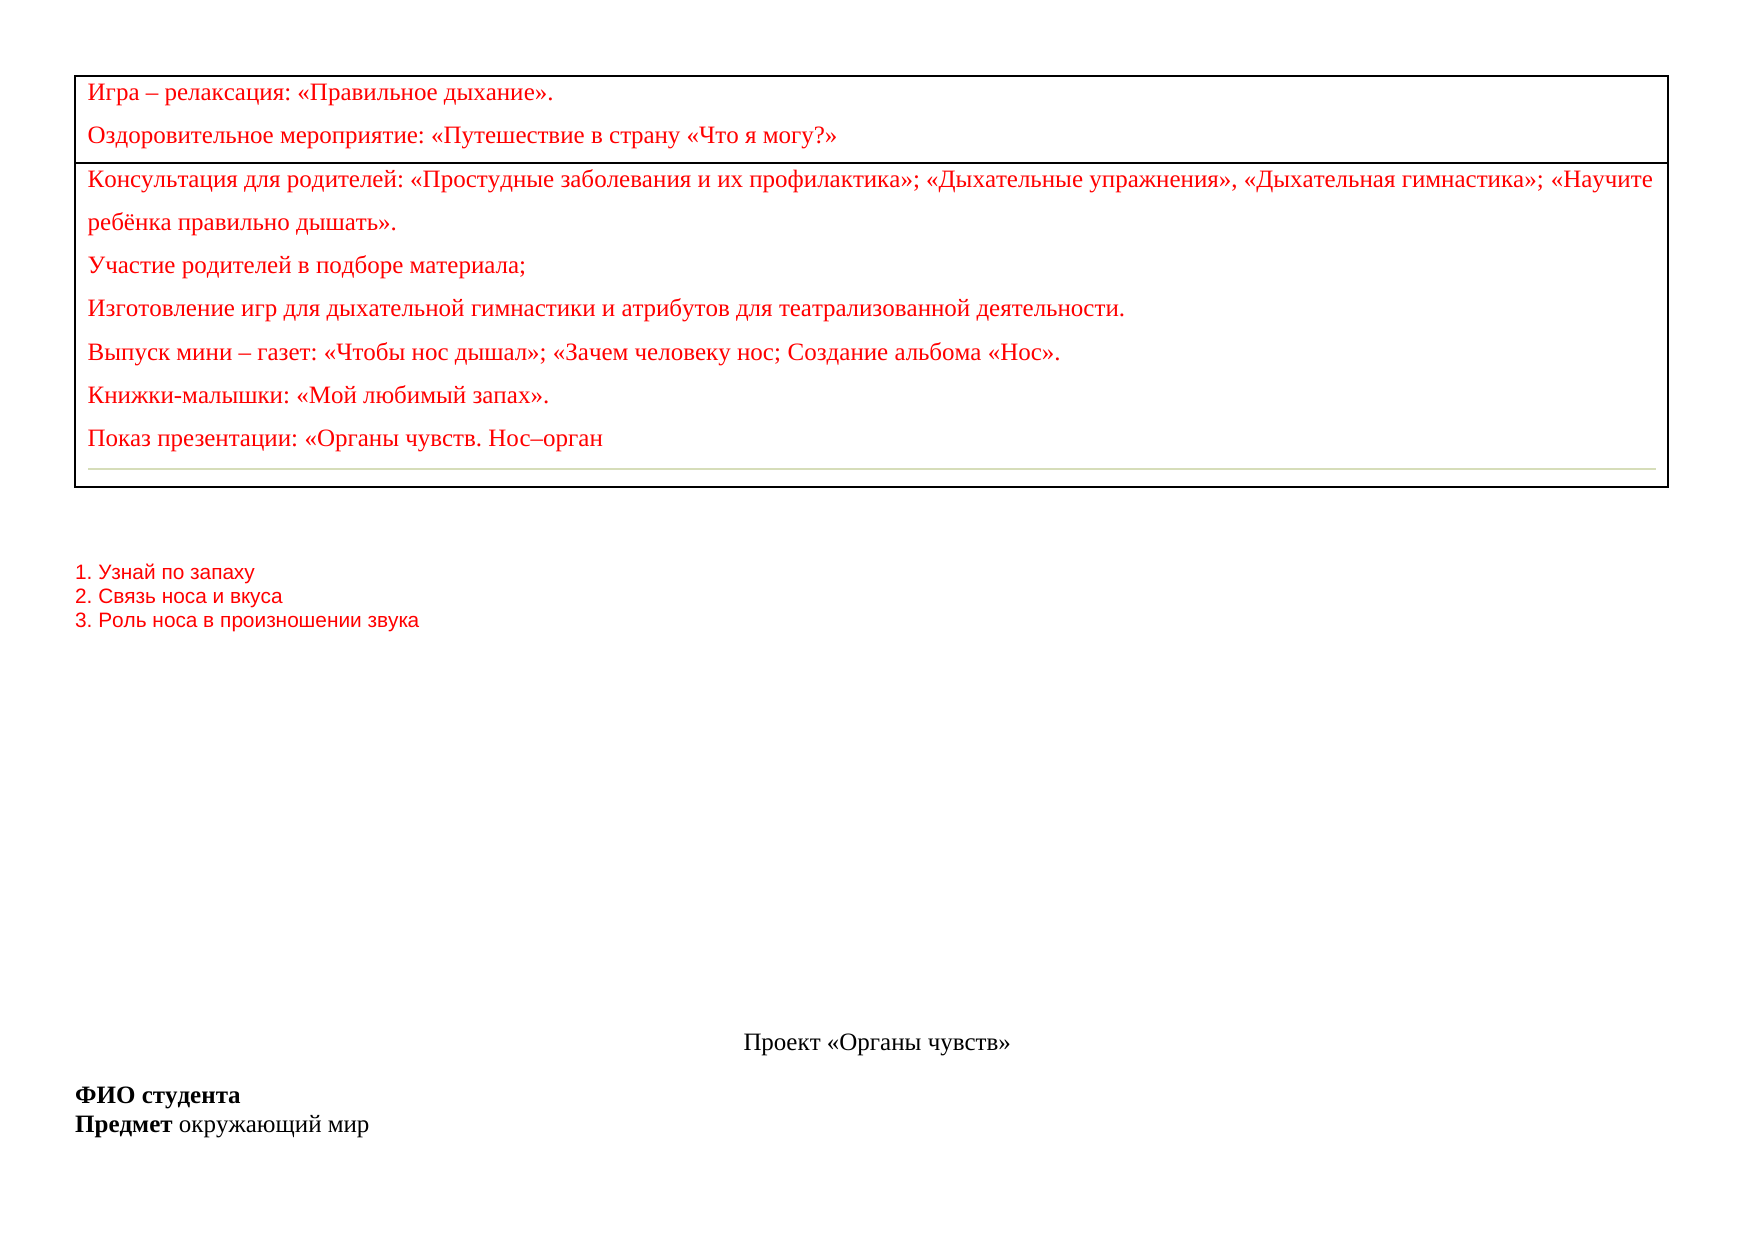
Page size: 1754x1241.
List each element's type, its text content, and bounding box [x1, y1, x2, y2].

text ФИО студента [75, 1081, 1679, 1109]
table_cell Консультация для родителей: «Простудные заболевания и их профилактика»; «Дыхательные упражнения», «Дыхательная гимнастика»; «Научите ребёнка правильно дышать». Участие родителей в подборе материала; Изготовление игр для дыхательной гимнастики и атрибутов для театрализованной деятельности. Выпуск мини – газет: «Чтобы нос дышал»; «Зачем человеку нос; Создание альбома «Нос». Книжки-малышки: «Мой любимый запах». Показ презентации: «Органы чувств. Нос–орган [76, 164, 1667, 486]
text 1. Узнай по запаху 2. Связь носа и вкуса 3. Роль носа в произношении звука [75, 559, 1679, 631]
text Проект «Органы чувств» [75, 1027, 1679, 1056]
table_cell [76, 77, 1667, 162]
text Предмет окружающий мир [75, 1109, 1679, 1138]
